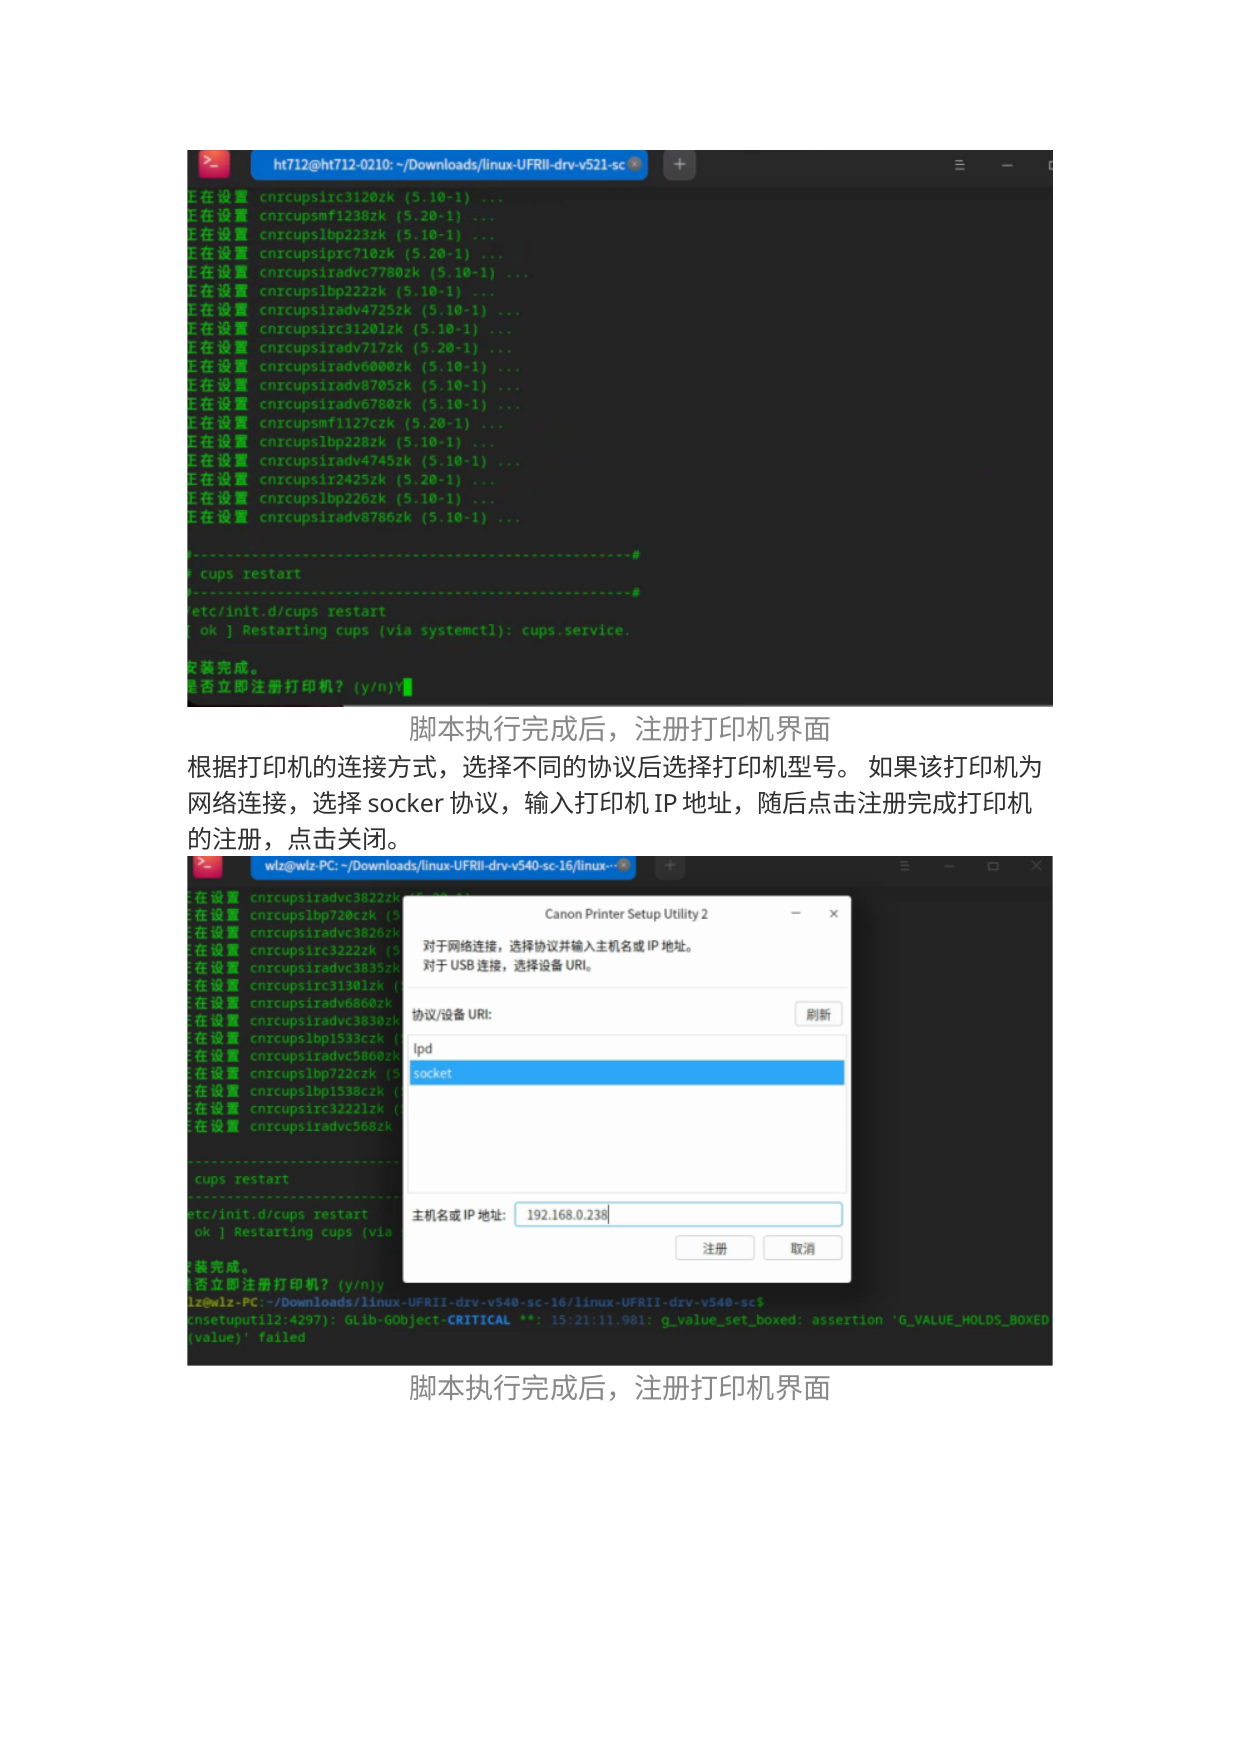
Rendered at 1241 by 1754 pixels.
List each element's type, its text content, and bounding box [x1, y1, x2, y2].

picture [187, 150, 1053, 707]
text 脚本执行完成后，注册打印机界面 [187, 707, 1053, 747]
text 根据打印机的连接方式，选择不同的协议后选择打印机型号。 如果该打印机为网络连接，选择socker协议，输入打印机IP地址，随后点击注册完成打印机的注册，点击关闭。 [187, 747, 1053, 856]
picture [187, 856, 1053, 1367]
text 脚本执行完成后，注册打印机界面 [187, 1367, 1053, 1407]
